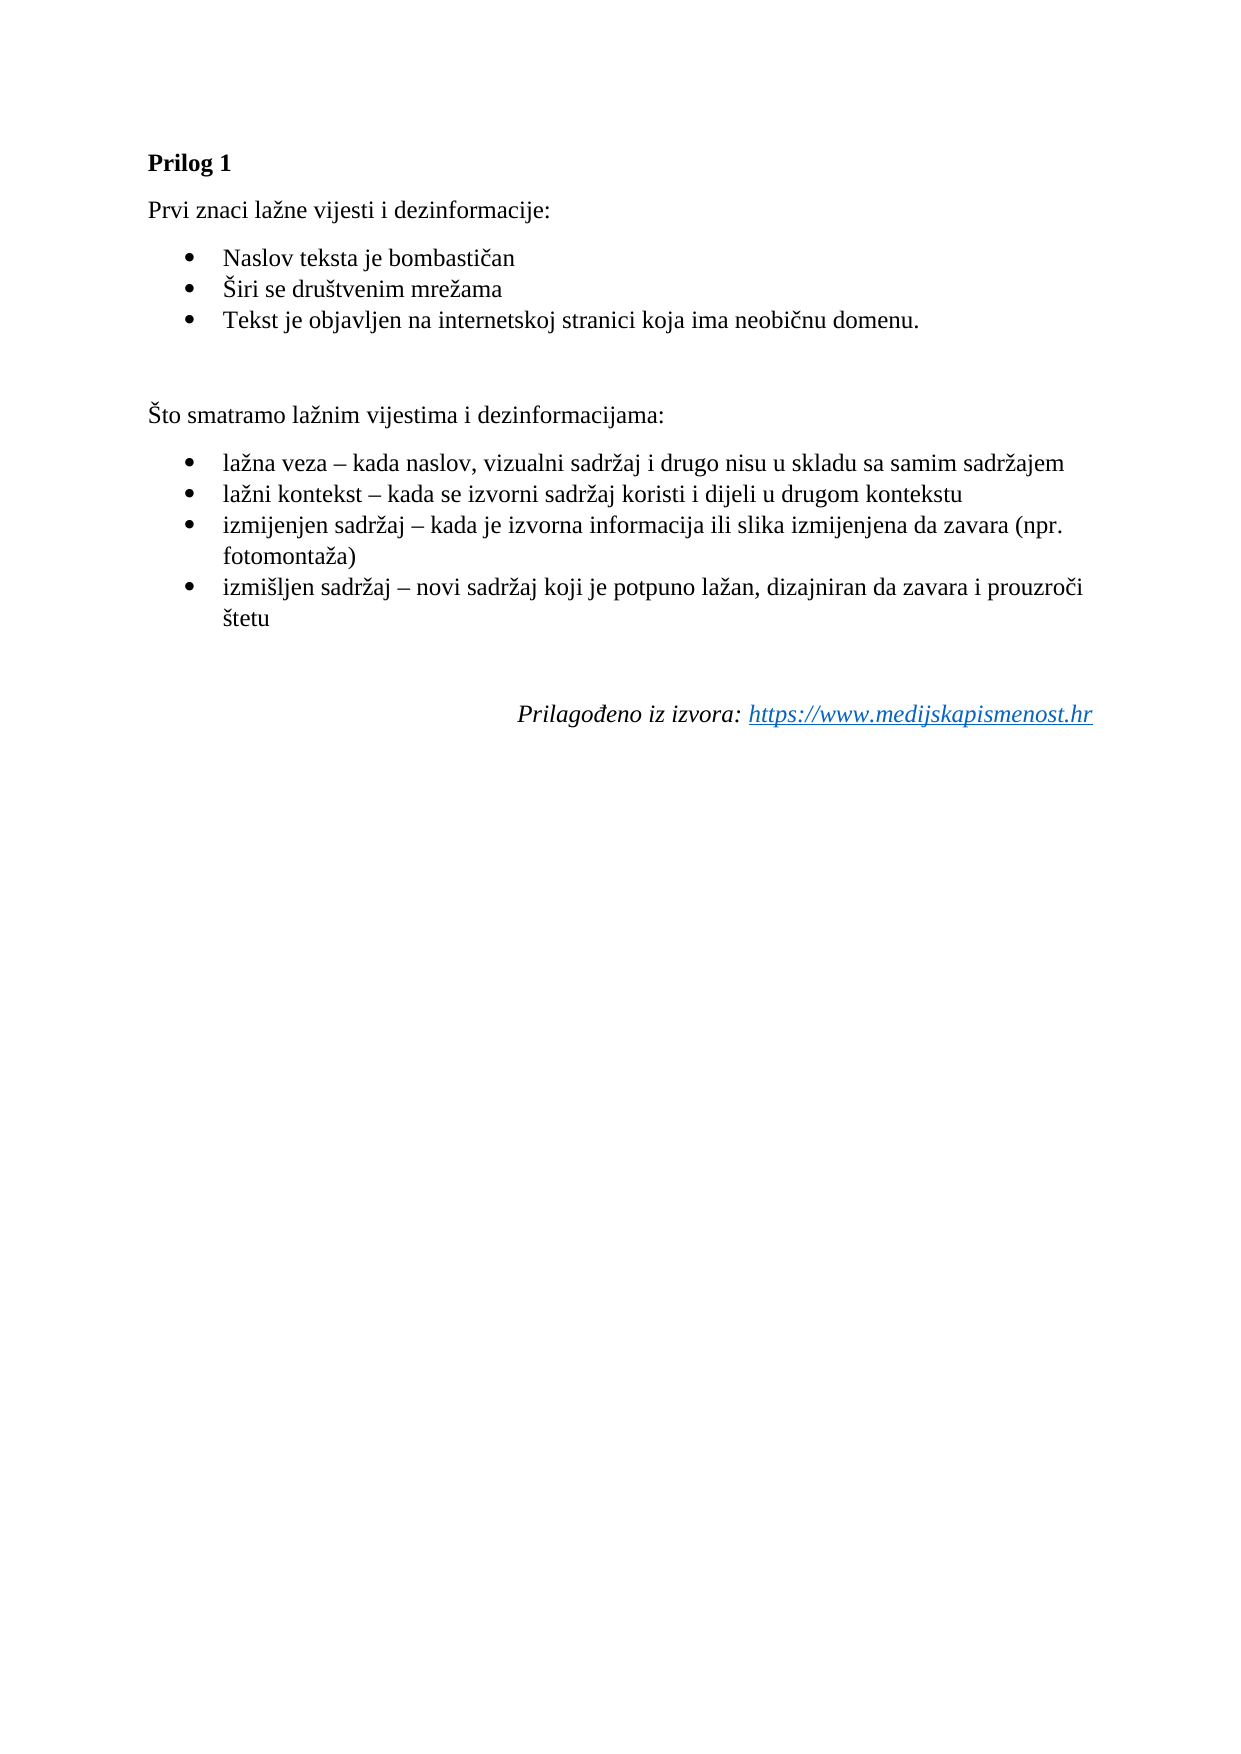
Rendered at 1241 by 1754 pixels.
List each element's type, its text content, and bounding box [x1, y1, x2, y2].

list Širi se društvenim mrežama [185, 274, 1093, 303]
list lažna veza – kada naslov, vizualni sadržaj i drugo nisu u skladu sa samim sadržajem [185, 448, 1093, 477]
text Prilog 1 [148, 148, 1093, 176]
list Naslov teksta je bombastičan [185, 243, 1093, 272]
list Tekst je objavljen na internetskoj stranici koja ima neobičnu domenu. [185, 305, 1093, 334]
list izmišljen sadržaj – novi sadržaj koji je potpuno lažan, dizajniran da zavara i prouzroči štetu [185, 572, 1093, 632]
text Što smatramo lažnim vijestima i dezinformacijama: [148, 401, 1093, 429]
text Prilagođeno iz izvora: https://www.medijskapismenost.hr [148, 699, 1093, 728]
list lažni kontekst – kada se izvorni sadržaj koristi i dijeli u drugom kontekstu [185, 479, 1093, 508]
text Prvi znaci lažne vijesti i dezinformacije: [148, 195, 1093, 224]
list izmijenjen sadržaj – kada je izvorna informacija ili slika izmijenjena da zavara (npr. fotomontaža) [185, 510, 1093, 570]
